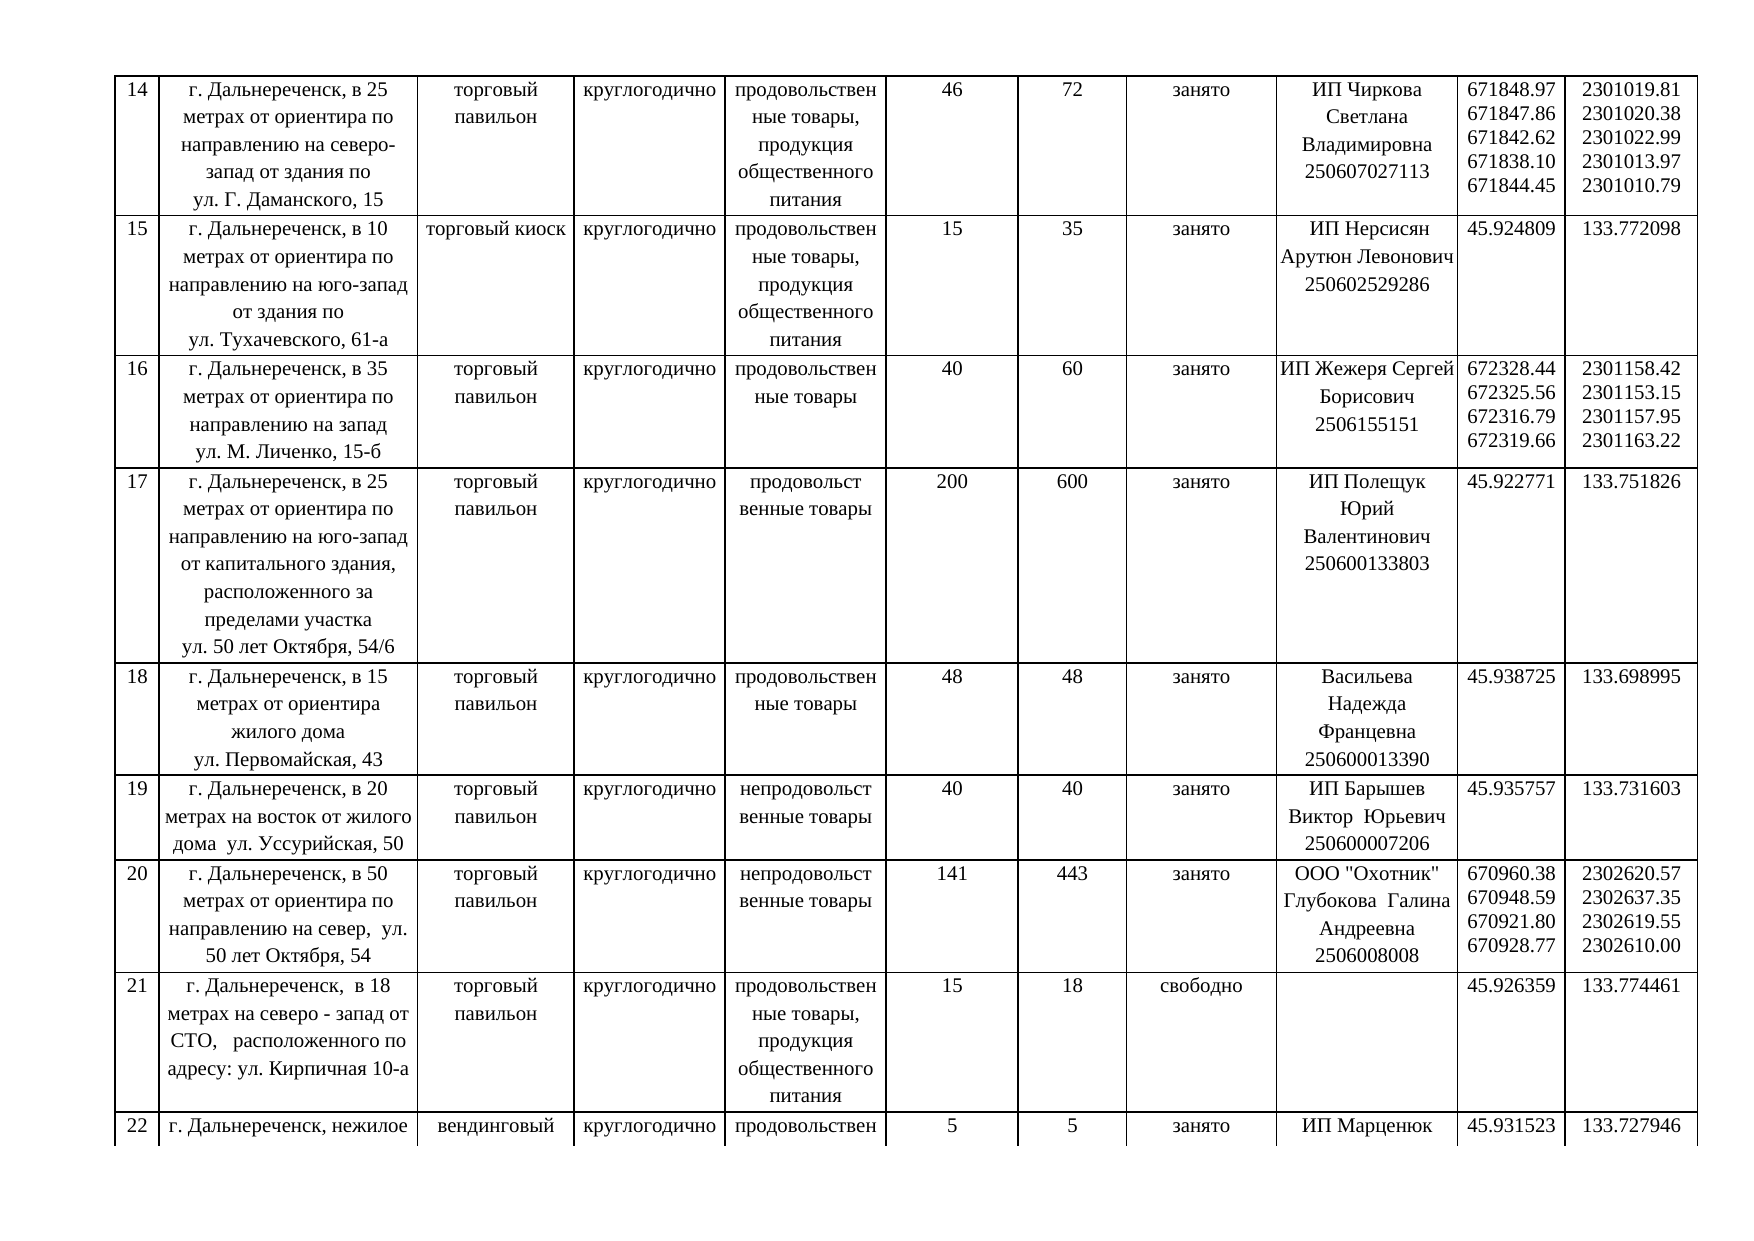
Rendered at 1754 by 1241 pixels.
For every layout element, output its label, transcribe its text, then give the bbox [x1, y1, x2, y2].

table_cell 5 [1019, 1113, 1126, 1146]
table_cell непродовольст венные товары [726, 861, 885, 971]
table_cell 40 [1019, 776, 1126, 859]
table_cell занято [1127, 664, 1276, 774]
table_cell 45.931523 [1458, 1113, 1564, 1146]
table_cell занято [1127, 469, 1276, 662]
table_cell 45.935757 [1458, 776, 1564, 859]
table_cell 35 [1019, 216, 1126, 355]
table_cell 22 [116, 1113, 158, 1146]
table_cell г. Дальнереченск, в 18 метрах на северо - запад от СТО, расположенного по адресу: ул. Кирпичная 10-а [160, 973, 417, 1111]
table_cell 672328.44 672325.56 672316.79 672319.66 [1458, 356, 1564, 467]
table_cell 18 [1019, 973, 1126, 1111]
table_cell 72 [1019, 77, 1126, 215]
table_cell 133.774461 [1566, 973, 1697, 1111]
table_cell 133.727946 [1566, 1113, 1697, 1146]
table_cell свободно [1127, 973, 1276, 1111]
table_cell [1277, 77, 1457, 215]
table_cell г. Дальнереченск, в 15 метрах от ориентира жилого дома ул. Первомайская, 43 [160, 664, 417, 774]
table_cell 21 [116, 973, 158, 1111]
table_cell круглогодично [575, 776, 724, 859]
table_cell 2301158.42 2301153.15 2301157.95 2301163.22 [1566, 356, 1697, 467]
table_cell круглогодично [575, 216, 724, 355]
table_cell г. Дальнереченск, в 10 метрах от ориентира по направлению на юго-запад от здания по ул. Тухачевского, 61-а [160, 216, 417, 355]
table_cell 443 [1019, 861, 1126, 971]
table_cell занято [1127, 356, 1276, 467]
table_cell [1277, 973, 1457, 1111]
table_cell непродовольст венные товары [726, 776, 885, 859]
table_cell продовольствен ные товары, продукция общественного питания [726, 77, 885, 215]
table_cell ИП Нерсисян Арутюн Левонович 250602529286 [1277, 216, 1457, 355]
table_cell г. Дальнереченск, в 20 метрах на восток от жилого дома ул. Уссурийская, 50 [160, 776, 417, 859]
table_cell занято [1127, 77, 1276, 215]
table_cell г. Дальнереченск, в 25 метрах от ориентира по направлению на юго-запад от капитального здания, расположенного за пределами участка ул. 50 лет Октября, 54/6 [160, 469, 417, 662]
table_cell 40 [887, 776, 1017, 859]
table_cell продовольствен ные товары, продукция общественного питания [726, 216, 885, 355]
table_cell 45.926359 [1458, 973, 1564, 1111]
table_cell торговый павильон [418, 664, 573, 774]
table_cell г. Дальнереченск, в 35 метрах от ориентира по направлению на запад ул. М. Личенко, 15-б [160, 356, 417, 467]
table_cell торговый павильон [418, 356, 573, 467]
table_cell 133.731603 [1566, 776, 1697, 859]
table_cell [726, 1113, 885, 1146]
table_cell 133.751826 [1566, 469, 1697, 662]
table_cell 20 [116, 861, 158, 971]
table_cell круглогодично [575, 1113, 724, 1146]
table_cell круглогодично [575, 469, 724, 662]
table_cell 15 [887, 216, 1017, 355]
table_cell 2302620.57 2302637.35 2302619.55 2302610.00 [1566, 861, 1697, 971]
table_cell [1277, 1113, 1457, 1146]
table_cell круглогодично [575, 356, 724, 467]
table_cell ИП Полещук Юрий Валентинович 250600133803 [1277, 469, 1457, 662]
table_cell 133.772098 [1566, 216, 1697, 355]
table_cell 2301019.81 2301020.38 2301022.99 2301013.97 2301010.79 [1566, 77, 1697, 215]
table_cell торговый павильон [418, 776, 573, 859]
table_cell 60 [1019, 356, 1126, 467]
table_cell продовольствен ные товары, продукция общественного питания [726, 973, 885, 1111]
table_cell вендинговый аппарат [418, 1113, 573, 1146]
table_cell ИП Жежеря Сергей Борисович 2506155151 [1277, 356, 1457, 467]
table_cell 133.698995 [1566, 664, 1697, 774]
table_cell занято [1127, 216, 1276, 355]
table_cell 48 [887, 664, 1017, 774]
table_cell 14 [116, 77, 158, 215]
table_cell 48 [1019, 664, 1126, 774]
table_cell круглогодично [575, 861, 724, 971]
table_cell торговый павильон [418, 469, 573, 662]
table_cell 141 [887, 861, 1017, 971]
table_cell круглогодично [575, 77, 724, 215]
table_cell продовольст венные товары [726, 469, 885, 662]
table_cell 16 [116, 356, 158, 467]
table_cell 19 [116, 776, 158, 859]
table_cell занято [1127, 1113, 1276, 1146]
table_cell 17 [116, 469, 158, 662]
table_cell продовольствен ные товары [726, 356, 885, 467]
table_cell круглогодично [575, 664, 724, 774]
table_cell г. Дальнереченск, в 25 метрах от ориентира по направлению на северо-запад от здания по ул. Г. Даманского, 15 [160, 77, 417, 215]
table_cell 600 [1019, 469, 1126, 662]
table_cell 200 [887, 469, 1017, 662]
table_cell торговый павильон [418, 77, 573, 215]
table_cell 45.924809 [1458, 216, 1564, 355]
table_cell 15 [887, 973, 1017, 1111]
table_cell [160, 1113, 417, 1146]
table_cell 18 [116, 664, 158, 774]
table_cell 15 [116, 216, 158, 355]
table_cell занято [1127, 776, 1276, 859]
table_cell круглогодично [575, 973, 724, 1111]
table_cell продовольствен ные товары [726, 664, 885, 774]
table_cell 46 [887, 77, 1017, 215]
table_cell занято [1127, 861, 1276, 971]
table_cell 40 [887, 356, 1017, 467]
table_cell г. Дальнереченск, в 50 метрах от ориентира по направлению на север, ул. 50 лет Октября, 54 [160, 861, 417, 971]
table_cell ООО "Охотник" Глубокова Галина Андреевна 2506008008 [1277, 861, 1457, 971]
table_cell торговый павильон [418, 861, 573, 971]
table_cell торговый киоск [418, 216, 573, 355]
table_cell 5 [887, 1113, 1017, 1146]
table_cell Васильева Надежда Францевна 250600013390 [1277, 664, 1457, 774]
table_cell 671848.97 671847.86 671842.62 671838.10 671844.45 [1458, 77, 1564, 215]
table_cell торговый павильон [418, 973, 573, 1111]
table_cell ИП Барышев Виктор Юрьевич 250600007206 [1277, 776, 1457, 859]
table_cell 45.922771 [1458, 469, 1564, 662]
table_cell 670960.38 670948.59 670921.80 670928.77 [1458, 861, 1564, 971]
table_cell 45.938725 [1458, 664, 1564, 774]
